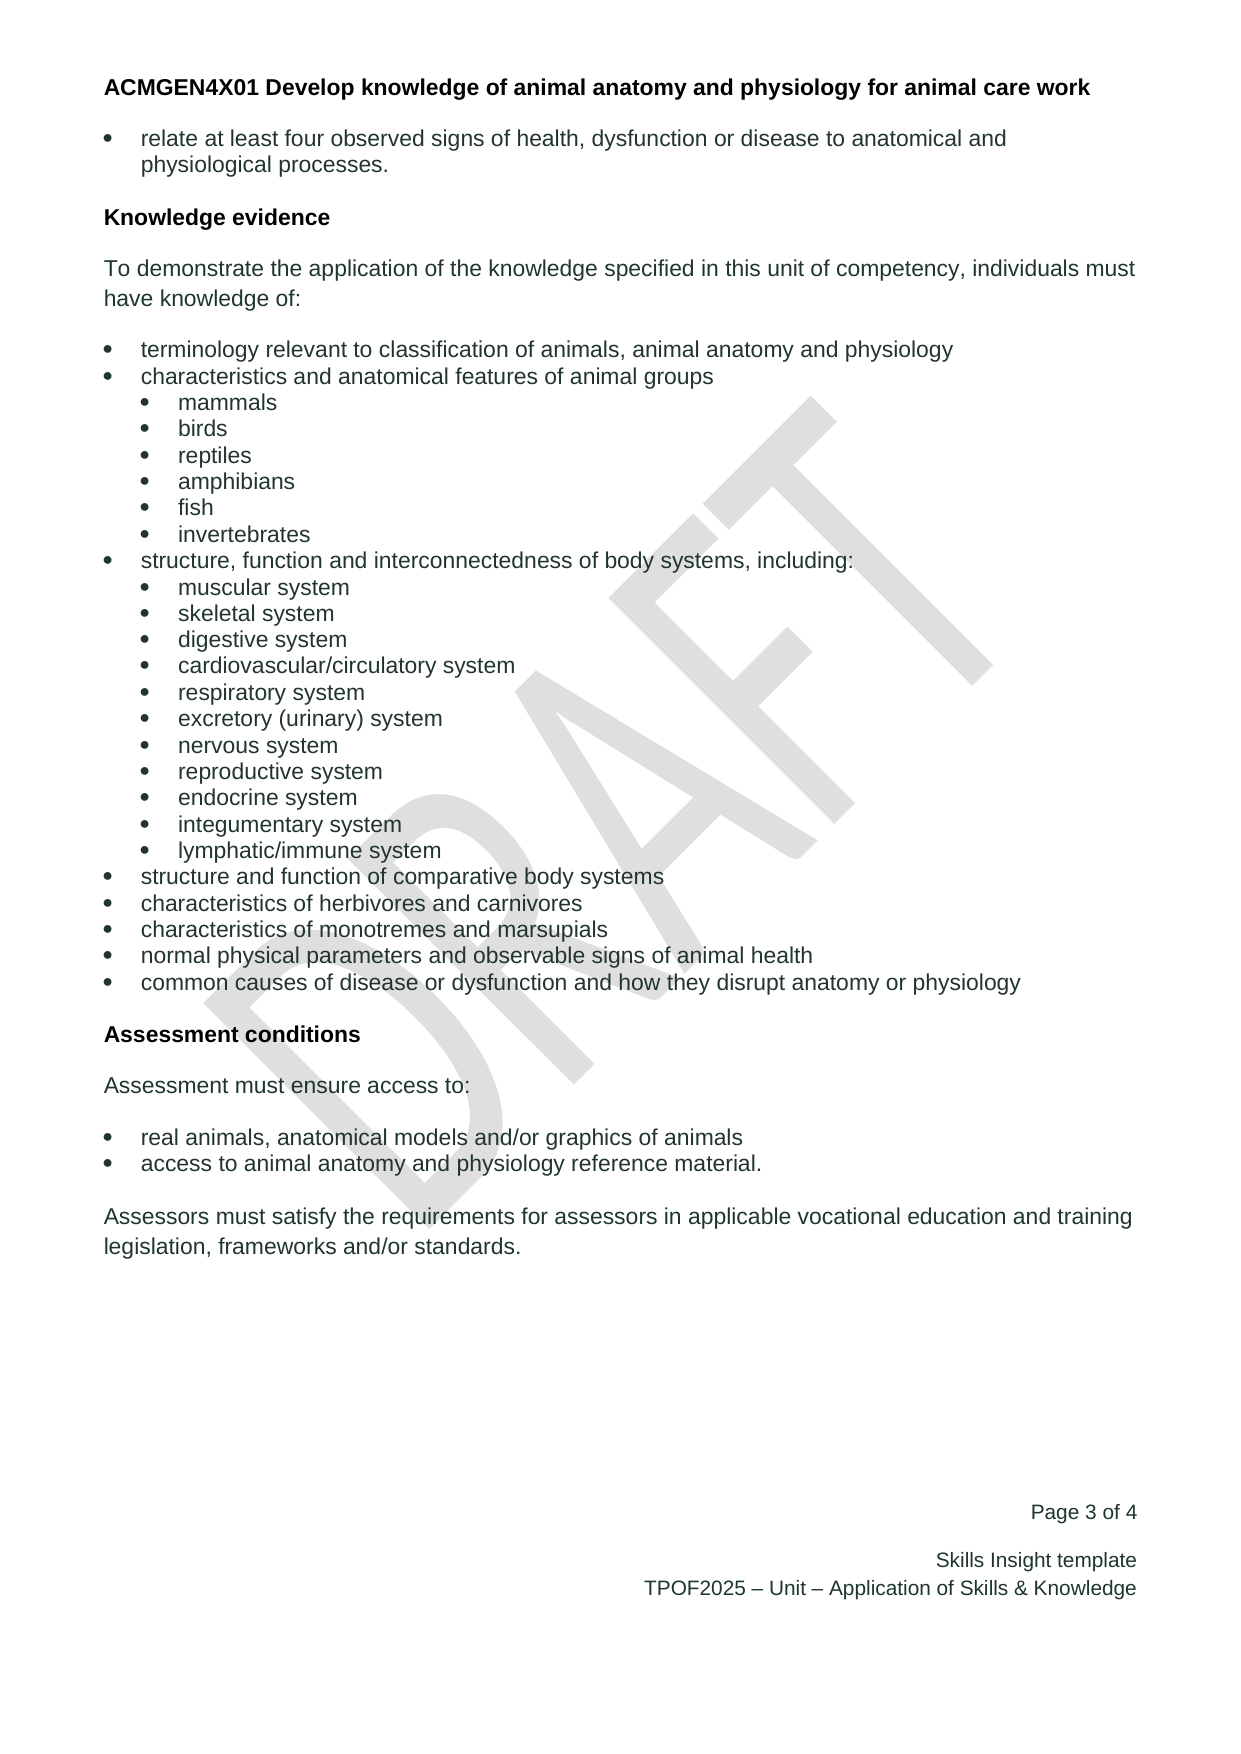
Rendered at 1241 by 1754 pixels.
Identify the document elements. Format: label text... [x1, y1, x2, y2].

list lymphatic/immune system [141, 837, 1137, 863]
list reproductive system [141, 758, 1137, 784]
list birds [141, 415, 1137, 442]
list terminology relevant to classification of animals, animal anatomy and physiology [103, 336, 1137, 363]
list real animals, anatomical models and/or graphics of animals [103, 1123, 1137, 1150]
list structure and function of comparative body systems [103, 863, 1137, 890]
list structure, function and interconnectedness of body systems, including: [103, 547, 1137, 573]
list normal physical parameters and observable signs of animal health [103, 942, 1137, 969]
list amphibians [141, 468, 1137, 494]
list characteristics of monotremes and marsupials [103, 916, 1137, 942]
list cardiovascular/circulatory system [141, 652, 1137, 679]
list skeletal system [141, 600, 1137, 626]
text Assessment must ensure access to: [103, 1072, 1137, 1099]
text Assessors must satisfy the requirements for assessors in applicable vocational education and training legislation, frameworks and/or standards. [103, 1203, 1137, 1259]
list reptiles [141, 442, 1137, 468]
list endocrine system [141, 784, 1137, 811]
text To demonstrate the application of the knowledge specified in this unit of competency, individuals must have knowledge of: [103, 255, 1137, 312]
text Knowledge evidence [103, 204, 1137, 230]
list muscular system [141, 573, 1137, 600]
list integumentary system [141, 811, 1137, 837]
list digestive system [141, 626, 1137, 652]
list excretory (urinary) system [141, 705, 1137, 732]
list fish [141, 494, 1137, 521]
text Assessment conditions [103, 1021, 1137, 1048]
list nervous system [141, 732, 1137, 758]
list characteristics of herbivores and carnivores [103, 890, 1137, 916]
list respiratory system [141, 679, 1137, 705]
list relate at least four observed signs of health, dysfunction or disease to anatomical and physiological processes. [103, 125, 1137, 178]
list mammals [141, 389, 1137, 415]
list common causes of disease or dysfunction and how they disrupt anatomy or physiology [103, 969, 1137, 995]
list invertebrates [141, 521, 1137, 547]
list characteristics and anatomical features of animal groups [103, 363, 1137, 389]
list access to animal anatomy and physiology reference material. [103, 1150, 1137, 1176]
